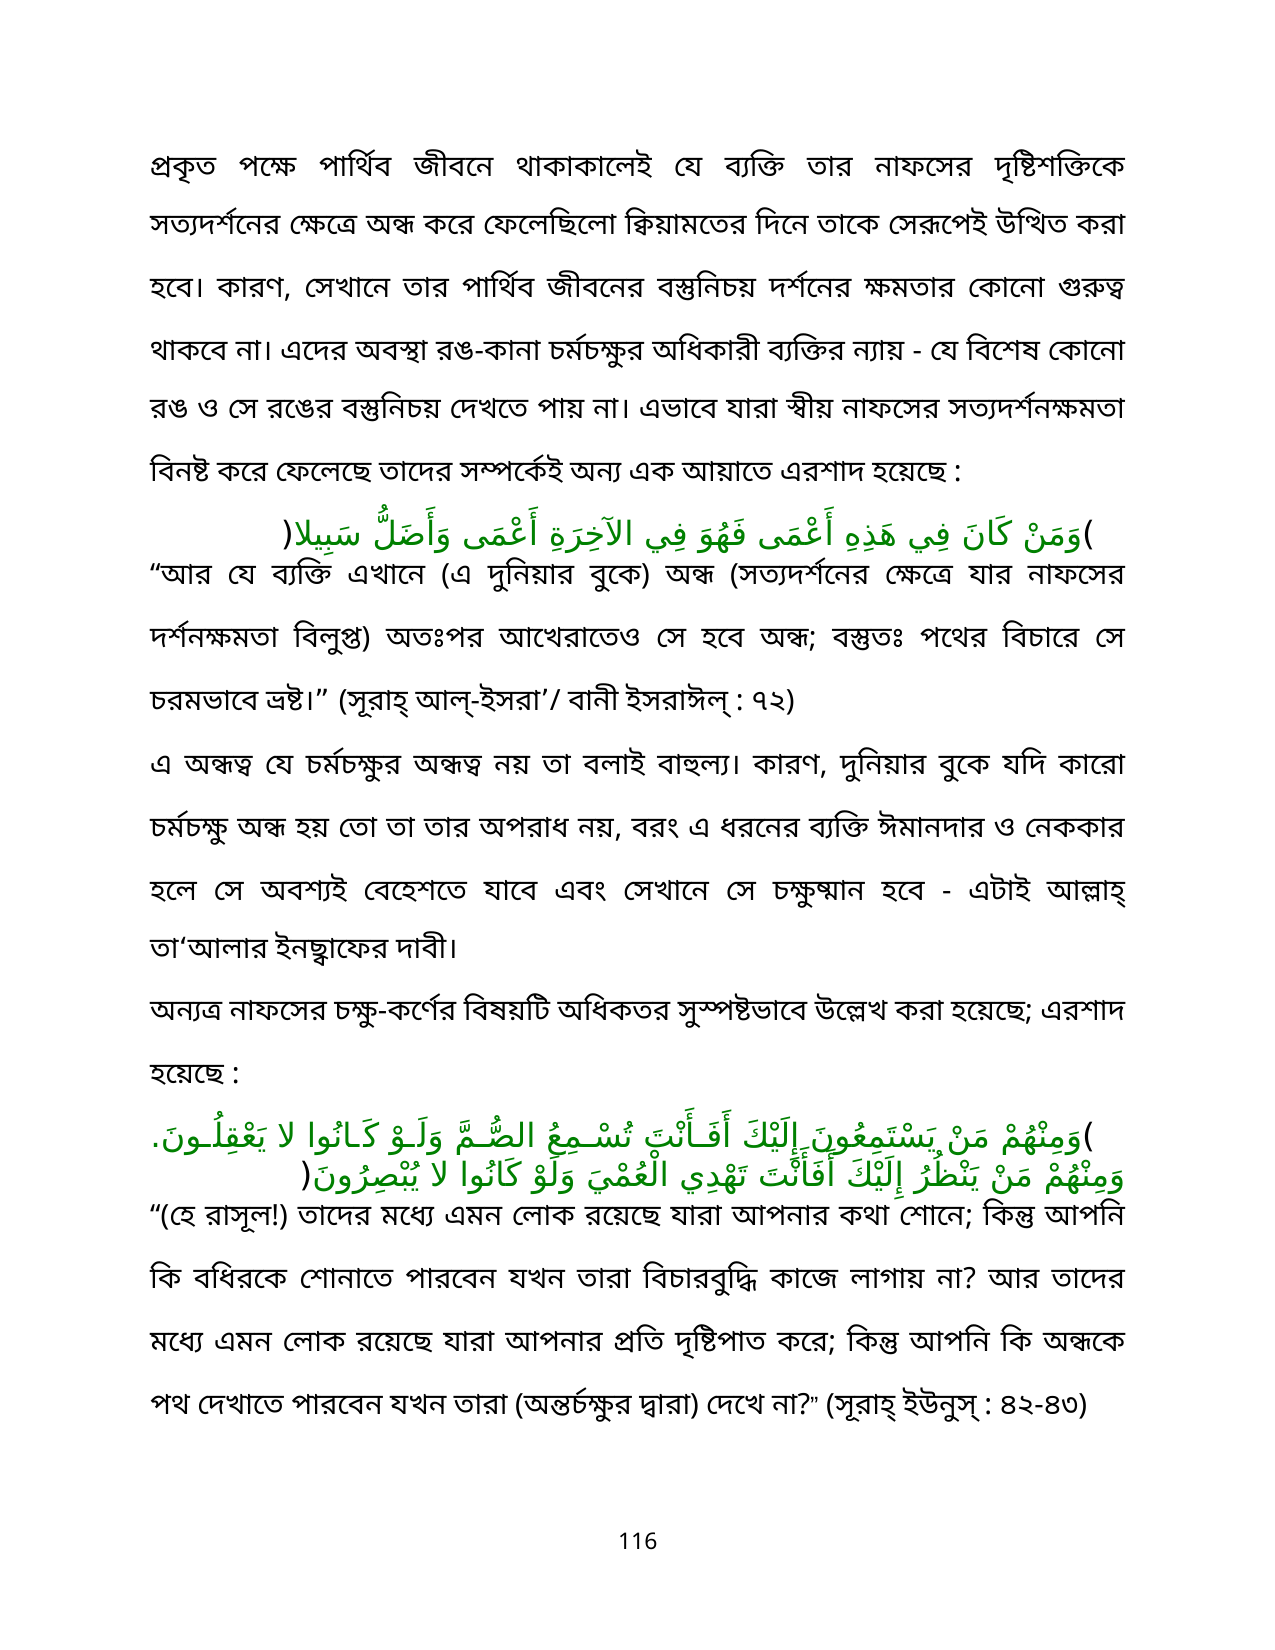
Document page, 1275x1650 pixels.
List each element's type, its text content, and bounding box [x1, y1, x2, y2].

text “(হে রাসূল!) তাদের মধ্যে এমন লোক রয়েছে যারা আপনার কথা শোনে; কিন্তু আপনি কি বধিরকে শোনাতে পারবেন যখন তারা বিচারবুদ্ধি কাজে লাগায় না? আর তাদের মধ্যে এমন লোক রয়েছে যারা আপনার প্রতি দৃষ্টিপাত করে; কিন্তু আপনি কি অন্ধকে পথ দেখাতে পারবেন যখন তারা (অন্তর্চক্ষুর দ্বারা) দেখে না?” (সূরাহ্ ইউনুস্ : ৪২-৪৩) [150, 1195, 1125, 1426]
text অন্যত্র নাফসের চক্ষু-কর্ণের বিষয়টি অধিকতর সুস্পষ্টভাবে উল্লেখ করা হয়েছে; এরশাদ হয়েছে : [150, 990, 1125, 1096]
text )وَمِنْهُمْ مَنْ يَسْتَمِعُونَ إِلَيْكَ أَفَأَنْتَ تُسْمِعُ الصُّمَّ وَلَوْ كَانُوا لا يَعْقِلُونَ. وَمِنْهُمْ مَنْ يَنْظُرُ إِلَيْكَ أَفَأَنْتَ تَهْدِي الْعُمْيَ وَلَوْ كَانُوا لا يُبْصِرُونَ( [150, 1117, 1125, 1195]
text প্রকৃত পক্ষে পার্থিব জীবনে থাকাকালেই যে ব্যক্তি তার নাফসের দৃষ্টিশক্তিকে সত্যদর্শনের ক্ষেত্রে অন্ধ করে ফেলেছিলো ক্বিয়ামতের দিনে তাকে সেরূপেই উত্থিত করা হবে। কারণ, সেখানে তার পার্থিব জীবনের বস্তুনিচয় দর্শনের ক্ষমতার কোনো গুরুত্ব থাকবে না। এদের অবস্থা রঙ-কানা চর্মচক্ষুর অধিকারী ব্যক্তির ন্যায় - যে বিশেষ কোনো রঙ ও সে রঙের বস্তুনিচয় দেখতে পায় না। এভাবে যারা স্বীয় নাফসের সত্যদর্শনক্ষমতা বিনষ্ট করে ফেলেছে তাদের সম্পর্কেই অন্য এক আয়াতে এরশাদ হয়েছে : [150, 150, 1125, 493]
text এ অন্ধত্ব যে চর্মচক্ষুর অন্ধত্ব নয় তা বলাই বাহুল্য। কারণ, দুনিয়ার বুকে যদি কারো চর্মচক্ষু অন্ধ হয় তো তা তার অপরাধ নয়, বরং এ ধরনের ব্যক্তি ঈমানদার ও নেককার হলে সে অবশ্যই বেহেশতে যাবে এবং সেখানে সে চক্ষুষ্মান হবে - এটাই আল্লাহ্ তা‘আলার ইনছ্বাফের দাবী। [150, 743, 1125, 970]
text )وَمَنْ كَانَ فِي هَذِهِ أَعْمَى فَهُوَ فِي الآخِرَةِ أَعْمَى وَأَضَلُّ سَبِيلا( [150, 514, 1125, 553]
text “আর যে ব্যক্তি এখানে (এ দুনিয়ার বুকে) অন্ধ (সত্যদর্শনের ক্ষেত্রে যার নাফসের দর্শনক্ষমতা বিলুপ্ত) অতঃপর আখেরাতেও সে হবে অন্ধ; বস্তুতঃ পথের বিচারে সে চরমভাবে ভ্রষ্ট।” (সূরাহ্ আল্-ইসরা’/ বানী ইসরাঈল্ : ৭২) [150, 553, 1125, 722]
